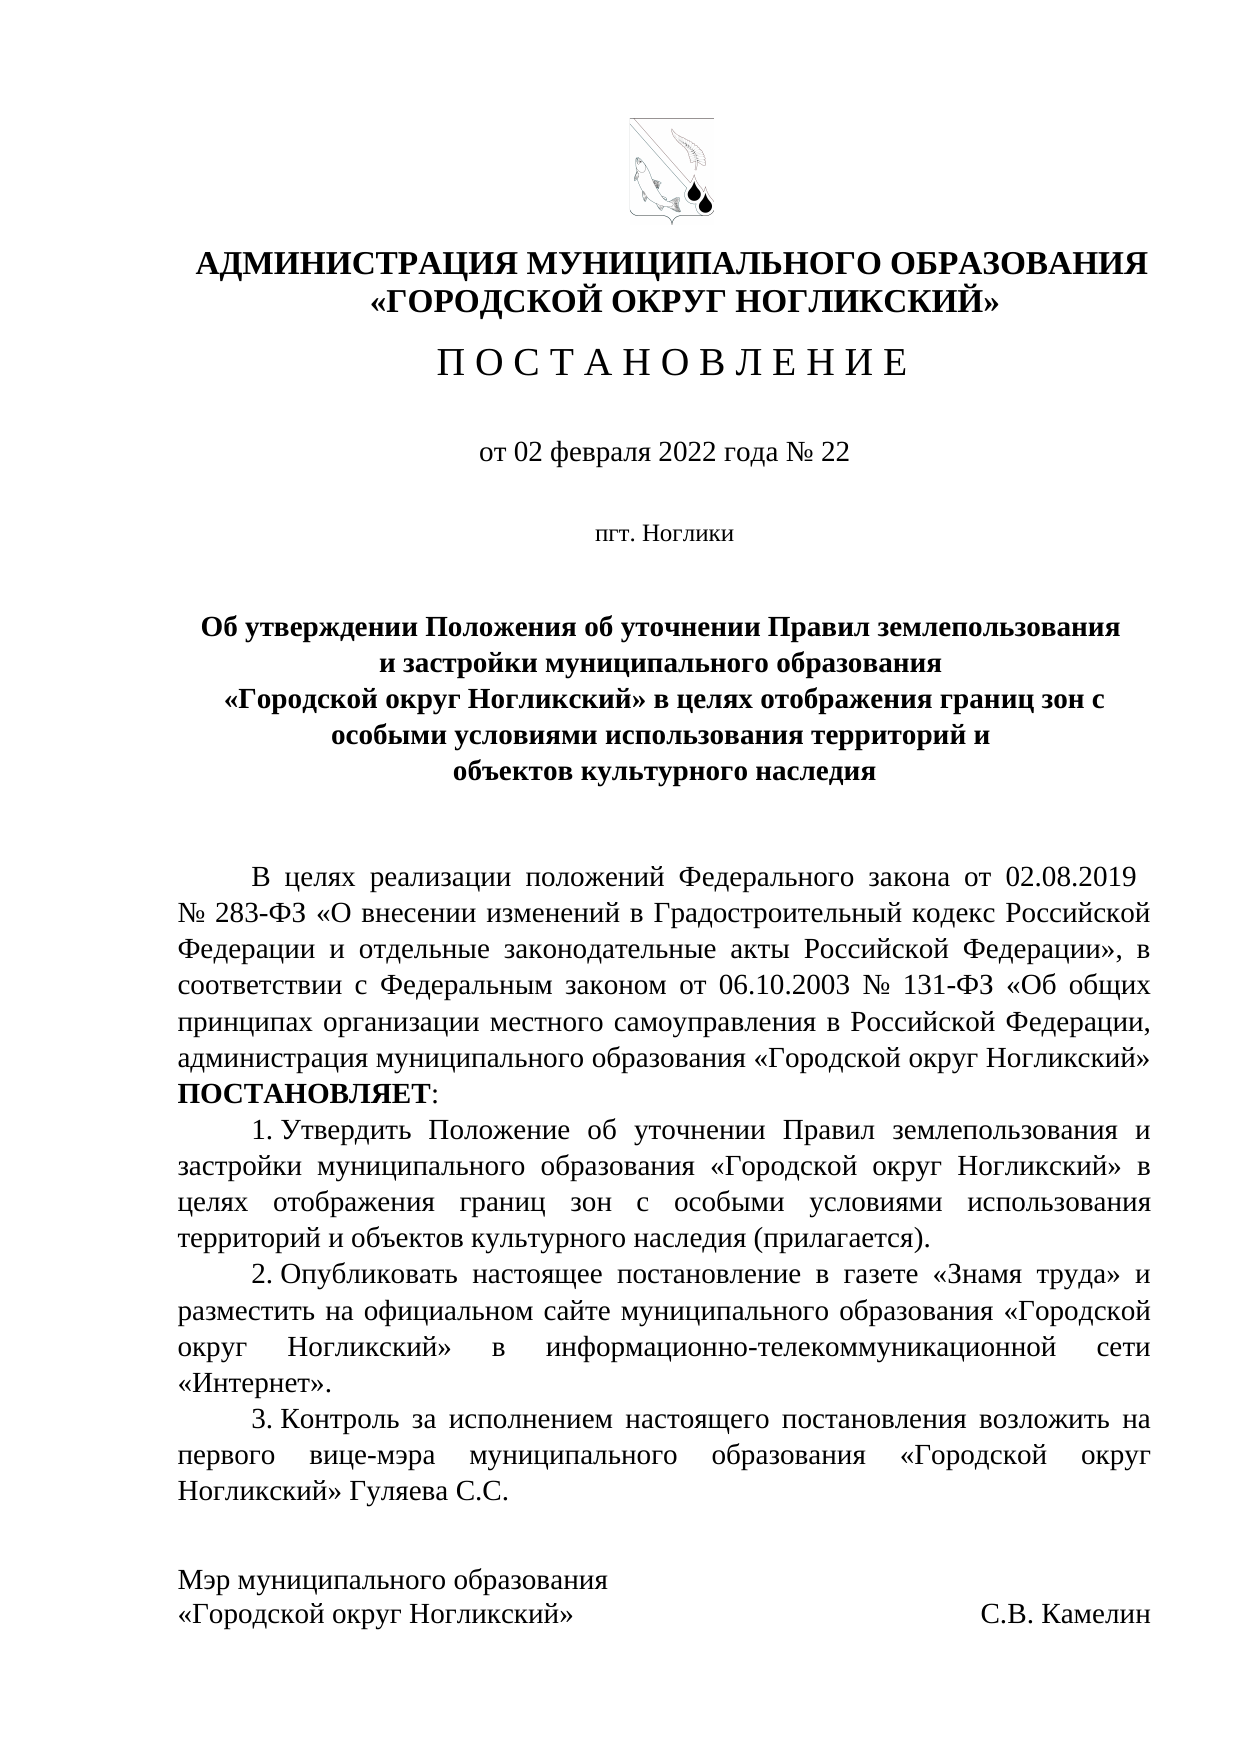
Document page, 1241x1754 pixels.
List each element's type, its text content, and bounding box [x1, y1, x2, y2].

text «Городской округ Ногликский» С.В. Камелин [177, 1596, 1152, 1629]
text В целях реализации положений Федерального закона от 02.08.2019 № 283-ФЗ «О внесении изменений в Градостроительный кодекс Российской Федерации и отдельные законодательные акты Российской Федерации», в соответствии с Федеральным законом от 06.10.2003 № 131-ФЗ «Об общих принципах организации местного самоуправления в Российской Федерации, администрация муниципального образования «Городской округ Ногликский» ПОСТАНОВЛЯЕТ: [177, 859, 1152, 1109]
table_header АДМИНИСТРАЦИЯ МУНИЦИПАЛЬНОГО ОБРАЗОВАНИЯ «ГОРОДСКОЙ ОКРУГ НОГЛИКСКИЙ» П О С Т А Н О В Л Е Н И Е [177, 118, 1167, 384]
picture [629, 118, 714, 225]
text Мэр муниципального образования [177, 1562, 1152, 1596]
text Об утверждении Положения об уточнении Правил землепользования и застройки муниципального образования «Городской округ Ногликский» в целях отображения границ зон с особыми условиями использования территорий и объектов культурного наследия [177, 609, 1152, 787]
text от № [177, 434, 1152, 468]
list Опубликовать настоящее постановление в газете «Знамя труда» и разместить на официальном сайте муниципального образования «Городской округ Ногликский» в информационно-телекоммуникационной сети «Интернет». [177, 1257, 1152, 1399]
text пгт. Ноглики [177, 518, 1152, 546]
list Контроль за исполнением настоящего постановления возложить на первого вице-мэра муниципального образования «Городской округ Ногликский» Гуляева С.С. [177, 1401, 1152, 1507]
list Утвердить Положение об уточнении Правил землепользования и застройки муниципального образования «Городской округ Ногликский» в целях отображения границ зон с особыми условиями использования территорий и объектов культурного наследия (прилагается). [177, 1112, 1152, 1254]
